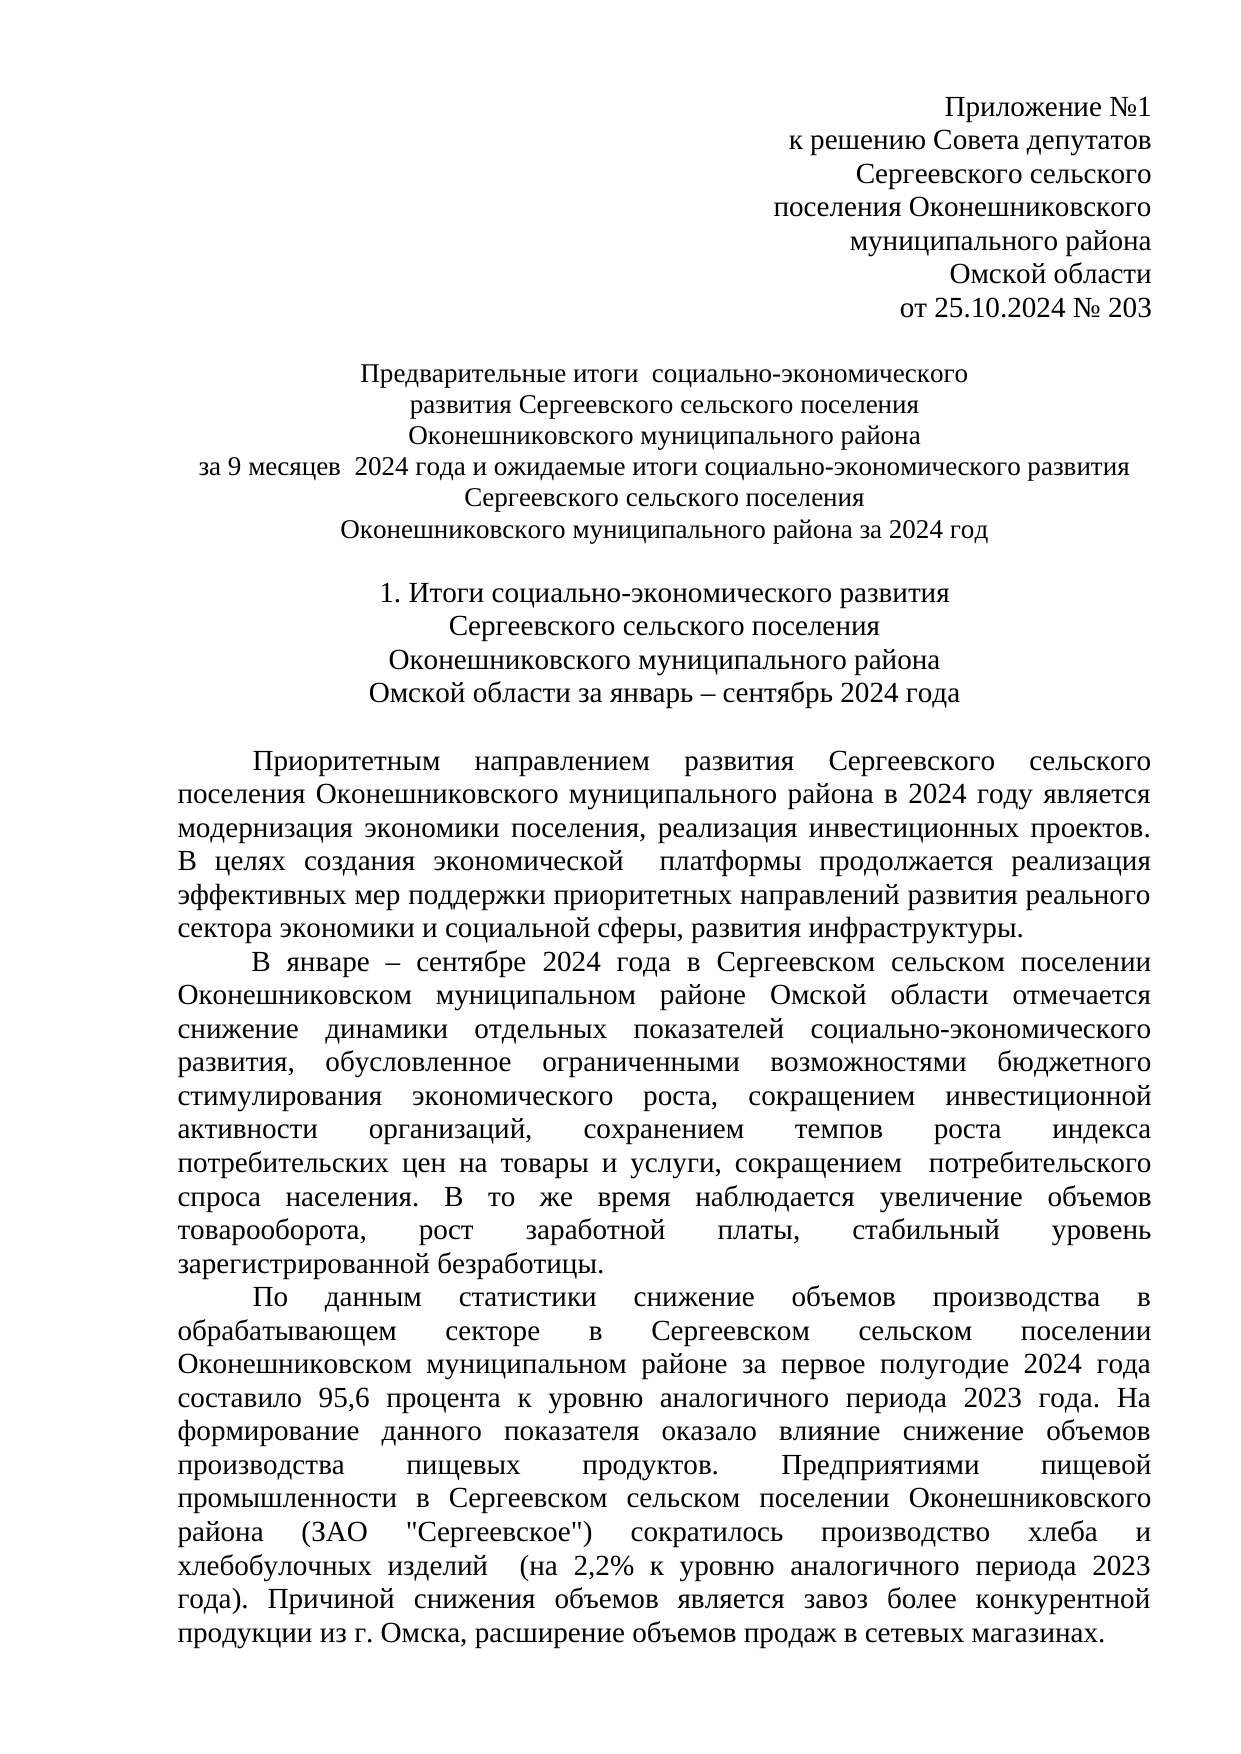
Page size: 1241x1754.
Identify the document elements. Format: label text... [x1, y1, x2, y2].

text от 25.10.2024 № 203 [177, 290, 1152, 323]
text Приоритетным направлением развития Сергеевского сельского поселения Оконешниковского муниципального района в 2024 году является модернизация экономики поселения, реализация инвестиционных проектов. В целях создания экономической платформы продолжается реализация эффективных мер поддержки приоритетных направлений развития реального сектора экономики и социальной сферы, развития инфраструктуры. [177, 743, 1152, 944]
text развития Сергеевского сельского поселения [177, 388, 1152, 419]
text муниципального района [177, 223, 1152, 256]
text поселения Оконешниковского [177, 189, 1152, 223]
text Приложение №1 [177, 89, 1152, 122]
text за 9 месяцев 2024 года и ожидаемые итоги социально-экономического развития Сергеевского сельского поселения [177, 450, 1152, 513]
text Оконешниковского муниципального района за 2024 год [177, 513, 1152, 544]
text к решению Совета депутатов [177, 122, 1152, 156]
text Предварительные итоги социально-экономического [177, 357, 1152, 388]
text Сергеевского сельского [177, 156, 1152, 189]
text Оконешниковского муниципального района [177, 642, 1152, 676]
text Омской области за январь – сентябрь 2024 года [177, 676, 1152, 709]
text В январе – сентябре 2024 года в Сергеевском сельском поселении Оконешниковском муниципальном районе Омской области отмечается снижение динамики отдельных показателей социально-экономического развития, обусловленное ограниченными возможностями бюджетного стимулирования экономического роста, сокращением инвестиционной активности организаций, сохранением темпов роста индекса потребительских цен на товары и услуги, сокращением потребительского спроса населения. В то же время наблюдается увеличение объемов товарооборота, рост заработной платы, стабильный уровень зарегистрированной безработицы. [177, 944, 1152, 1279]
text Оконешниковского муниципального района [177, 419, 1152, 450]
text Омской области [177, 256, 1152, 290]
text Сергеевского сельского поселения [177, 608, 1152, 642]
text По данным статистики снижение объемов производства в обрабатывающем секторе в Сергеевском сельском поселении Оконешниковском муниципальном районе за первое полугодие 2024 года составило 95,6 процента к уровню аналогичного периода 2023 года. На формирование данного показателя оказало влияние снижение объемов производства пищевых продуктов. Предприятиями пищевой промышленности в Сергеевском сельском поселении Оконешниковского района (ЗАО "Сергеевское") сократилось производство хлеба и хлебобулочных изделий (на 2,2% к уровню аналогичного периода 2023 года). Причиной снижения объемов является завоз более конкурентной продукции из г. Омска, расширение объемов продаж в сетевых магазинах. [177, 1279, 1152, 1648]
text 1. Итоги социально-экономического развития [177, 575, 1152, 608]
